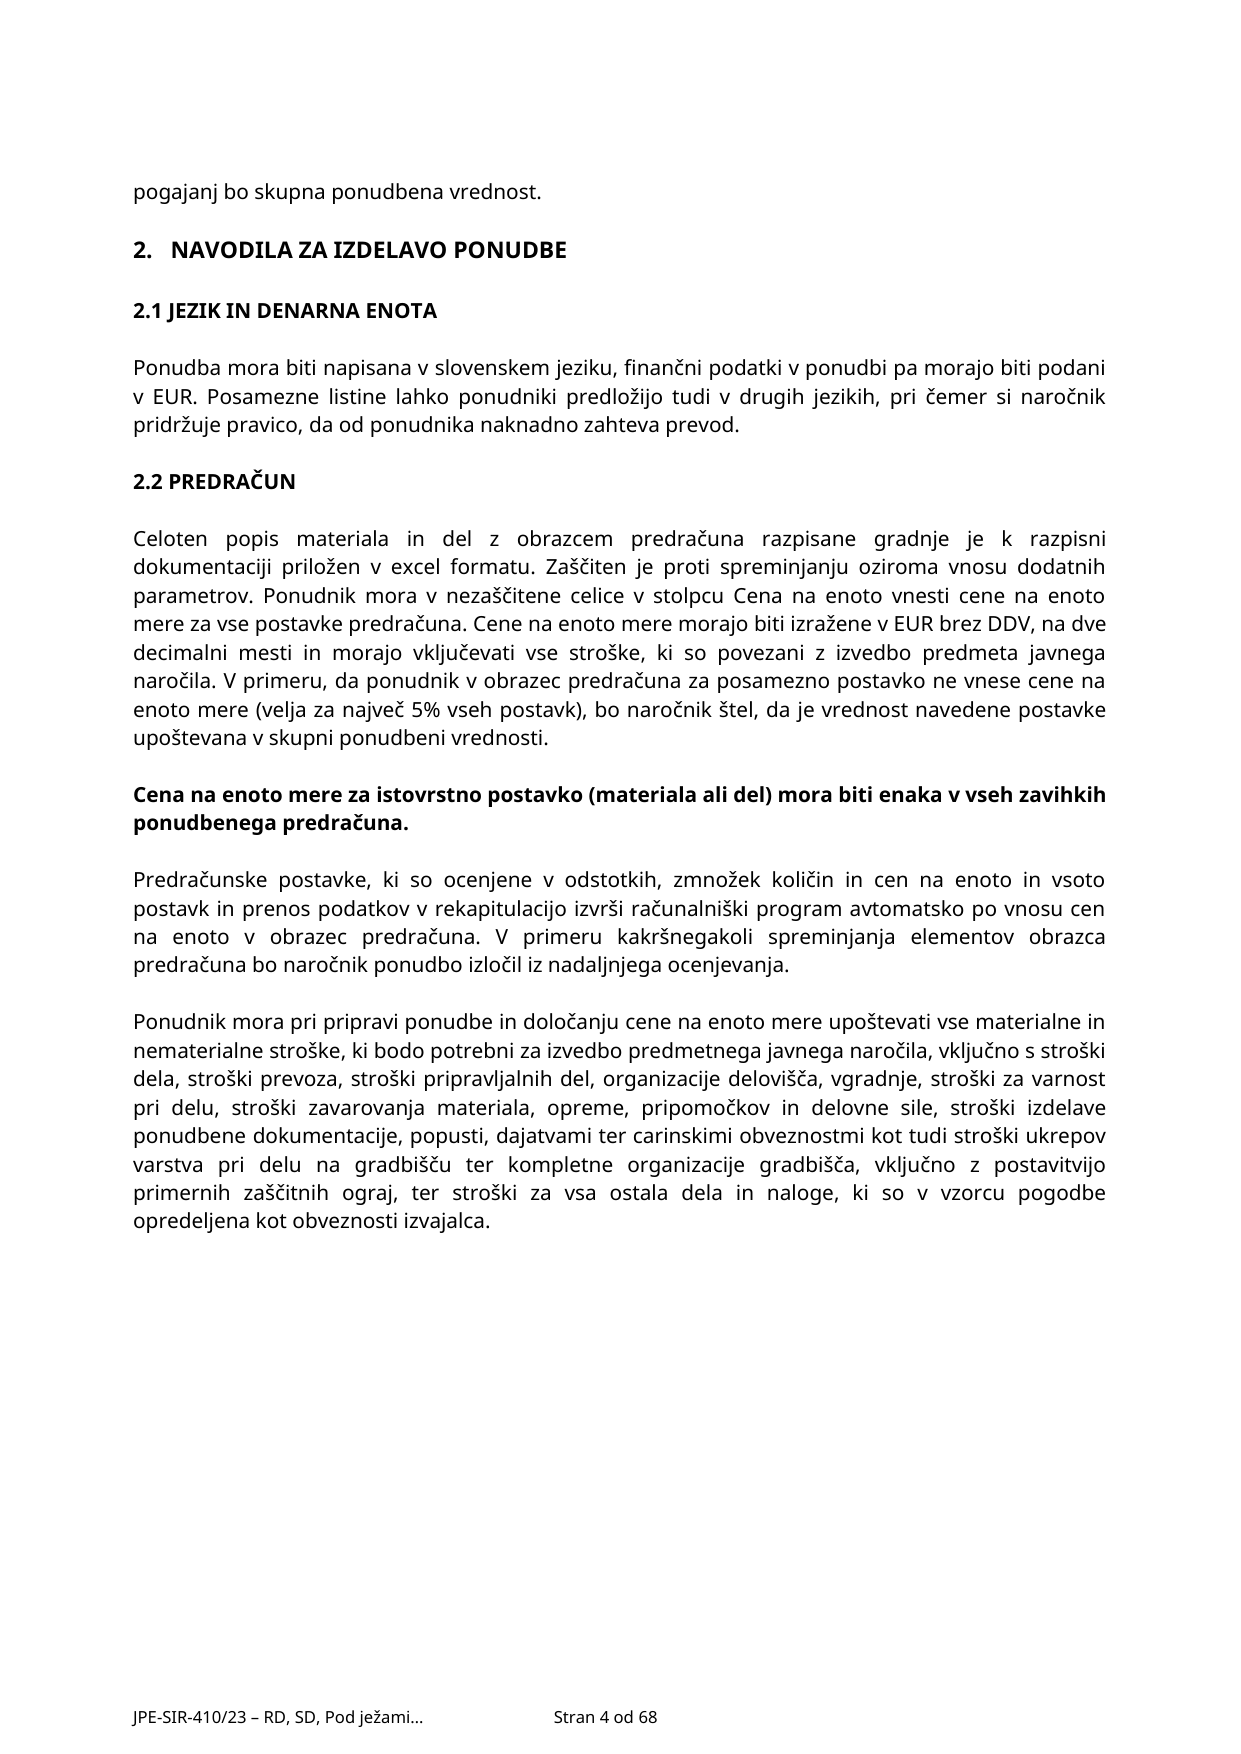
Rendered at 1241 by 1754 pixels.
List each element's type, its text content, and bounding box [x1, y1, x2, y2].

text Ponudba mora biti napisana v slovenskem jeziku, finančni podatki v ponudbi pa morajo biti podani v EUR. Posamezne listine lahko ponudniki predložijo tudi v drugih jezikih, pri čemer si naročnik pridržuje pravico, da od ponudnika naknadno zahteva prevod. [133, 353, 1107, 439]
text 2.2 PREDRAČUN [133, 467, 1107, 496]
text Celoten popis materiala in del z obrazcem predračuna razpisane gradnje je k razpisni dokumentaciji priložen v excel formatu. Zaščiten je proti spreminjanju oziroma vnosu dodatnih parametrov. Ponudnik mora v nezaščitene celice v stolpcu Cena na enoto vnesti cene na enoto mere za vse postavke predračuna. Cene na enoto mere morajo biti izražene v EUR brez DDV, na dve decimalni mesti in morajo vključevati vse stroške, ki so povezani z izvedbo predmeta javnega naročila. V primeru, da ponudnik v obrazec predračuna za posamezno postavko ne vnese cene na enoto mere (velja za največ 5% vseh postavk), bo naročnik štel, da je vrednost navedene postavke upoštevana v skupni ponudbeni vrednosti. [133, 524, 1107, 752]
text 2.1 Jezik in denarna enota [133, 297, 1107, 325]
text Predračunske postavke, ki so ocenjene v odstotkih, zmnožek količin in cen na enoto in vsoto postavk in prenos podatkov v rekapitulacijo izvrši računalniški program avtomatsko po vnosu cen na enoto v obrazec predračuna. V primeru kakršnegakoli spreminjanja elementov obrazca predračuna bo naročnik ponudbo izločil iz nadaljnjega ocenjevanja. [133, 865, 1107, 979]
list Cena na enoto mere za istovrstno postavko (materiala ali del) mora biti enaka v vseh zavihkih ponudbenega predračuna. [133, 780, 1107, 837]
list NAVODILA ZA IZDELAVO PONUDBE [133, 234, 1107, 265]
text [133, 177, 1107, 206]
text Ponudnik mora pri pripravi ponudbe in določanju cene na enoto mere upoštevati vse materialne in nematerialne stroške, ki bodo potrebni za izvedbo predmetnega javnega naročila, vključno s stroški dela, stroški prevoza, stroški pripravljalnih del, organizacije delovišča, vgradnje, stroški za varnost pri delu, stroški zavarovanja materiala, opreme, pripomočkov in delovne sile, stroški izdelave ponudbene dokumentacije, popusti, dajatvami ter carinskimi obveznostmi kot tudi stroški ukrepov varstva pri delu na gradbišču ter kompletne organizacije gradbišča, vključno z postavitvijo primernih zaščitnih ograj, ter stroški za vsa ostala dela in naloge, ki so v vzorcu pogodbe opredeljena kot obveznosti izvajalca. [133, 1007, 1107, 1235]
